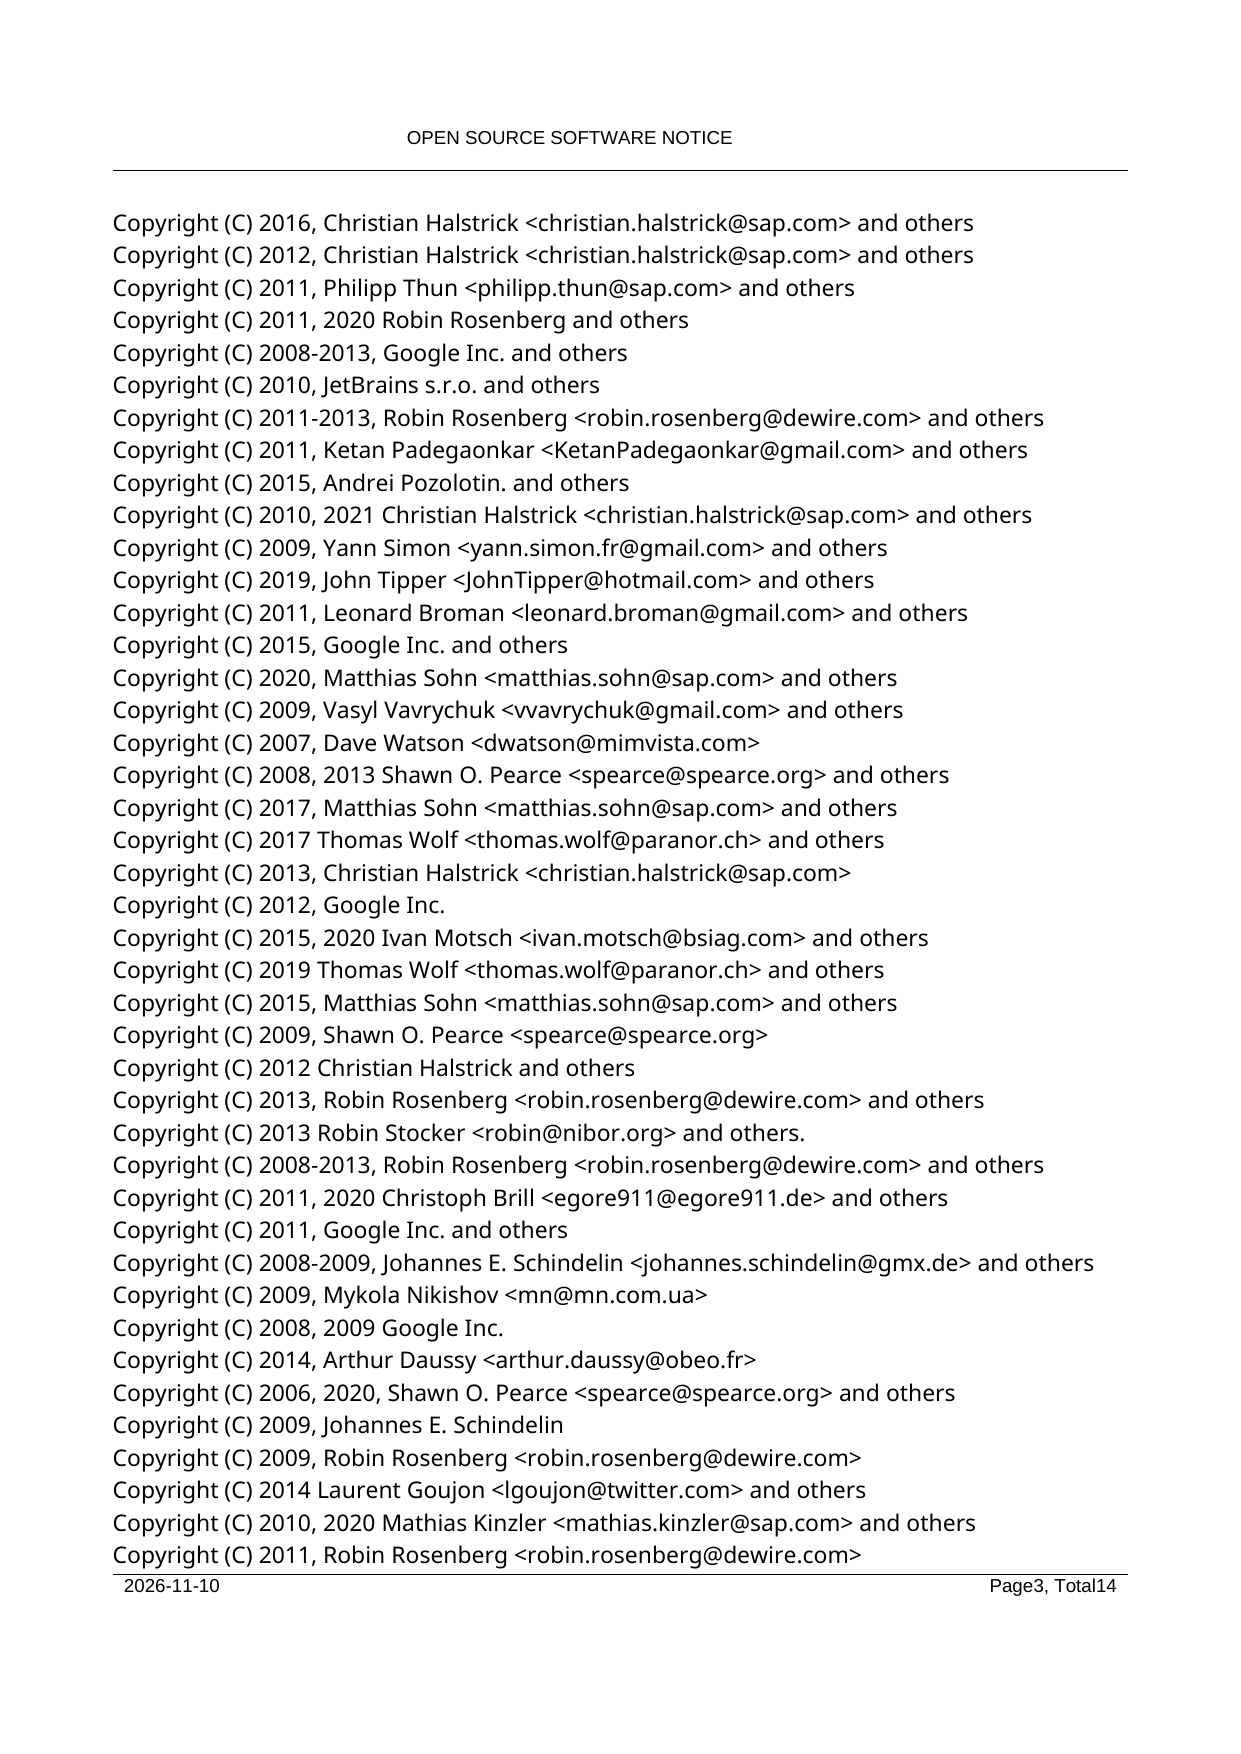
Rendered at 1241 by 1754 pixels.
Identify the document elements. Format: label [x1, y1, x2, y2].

text [112, 206, 1128, 1571]
